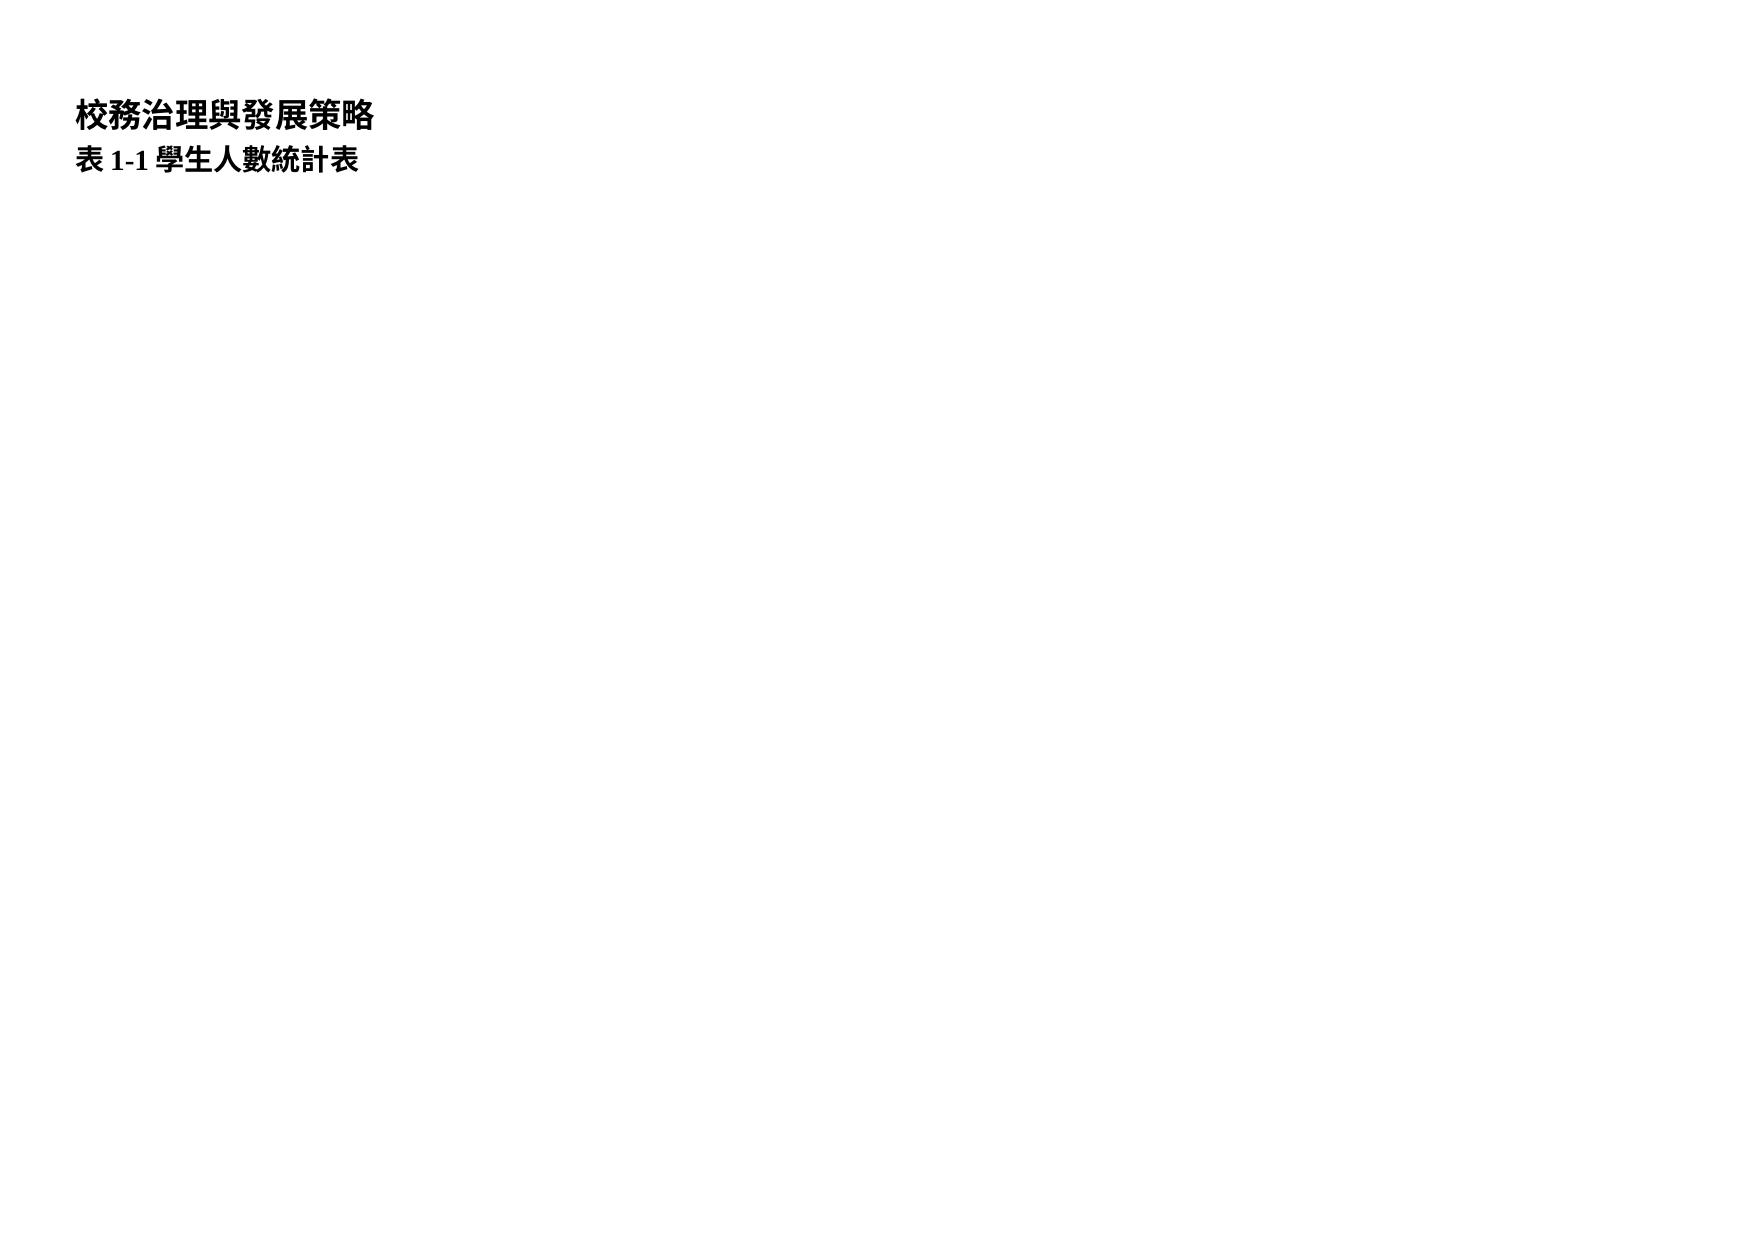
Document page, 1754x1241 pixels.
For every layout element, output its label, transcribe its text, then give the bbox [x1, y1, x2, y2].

text 校務治理與發展策略 [75, 88, 1679, 137]
text 表1-1學生人數統計表 [75, 137, 1679, 179]
